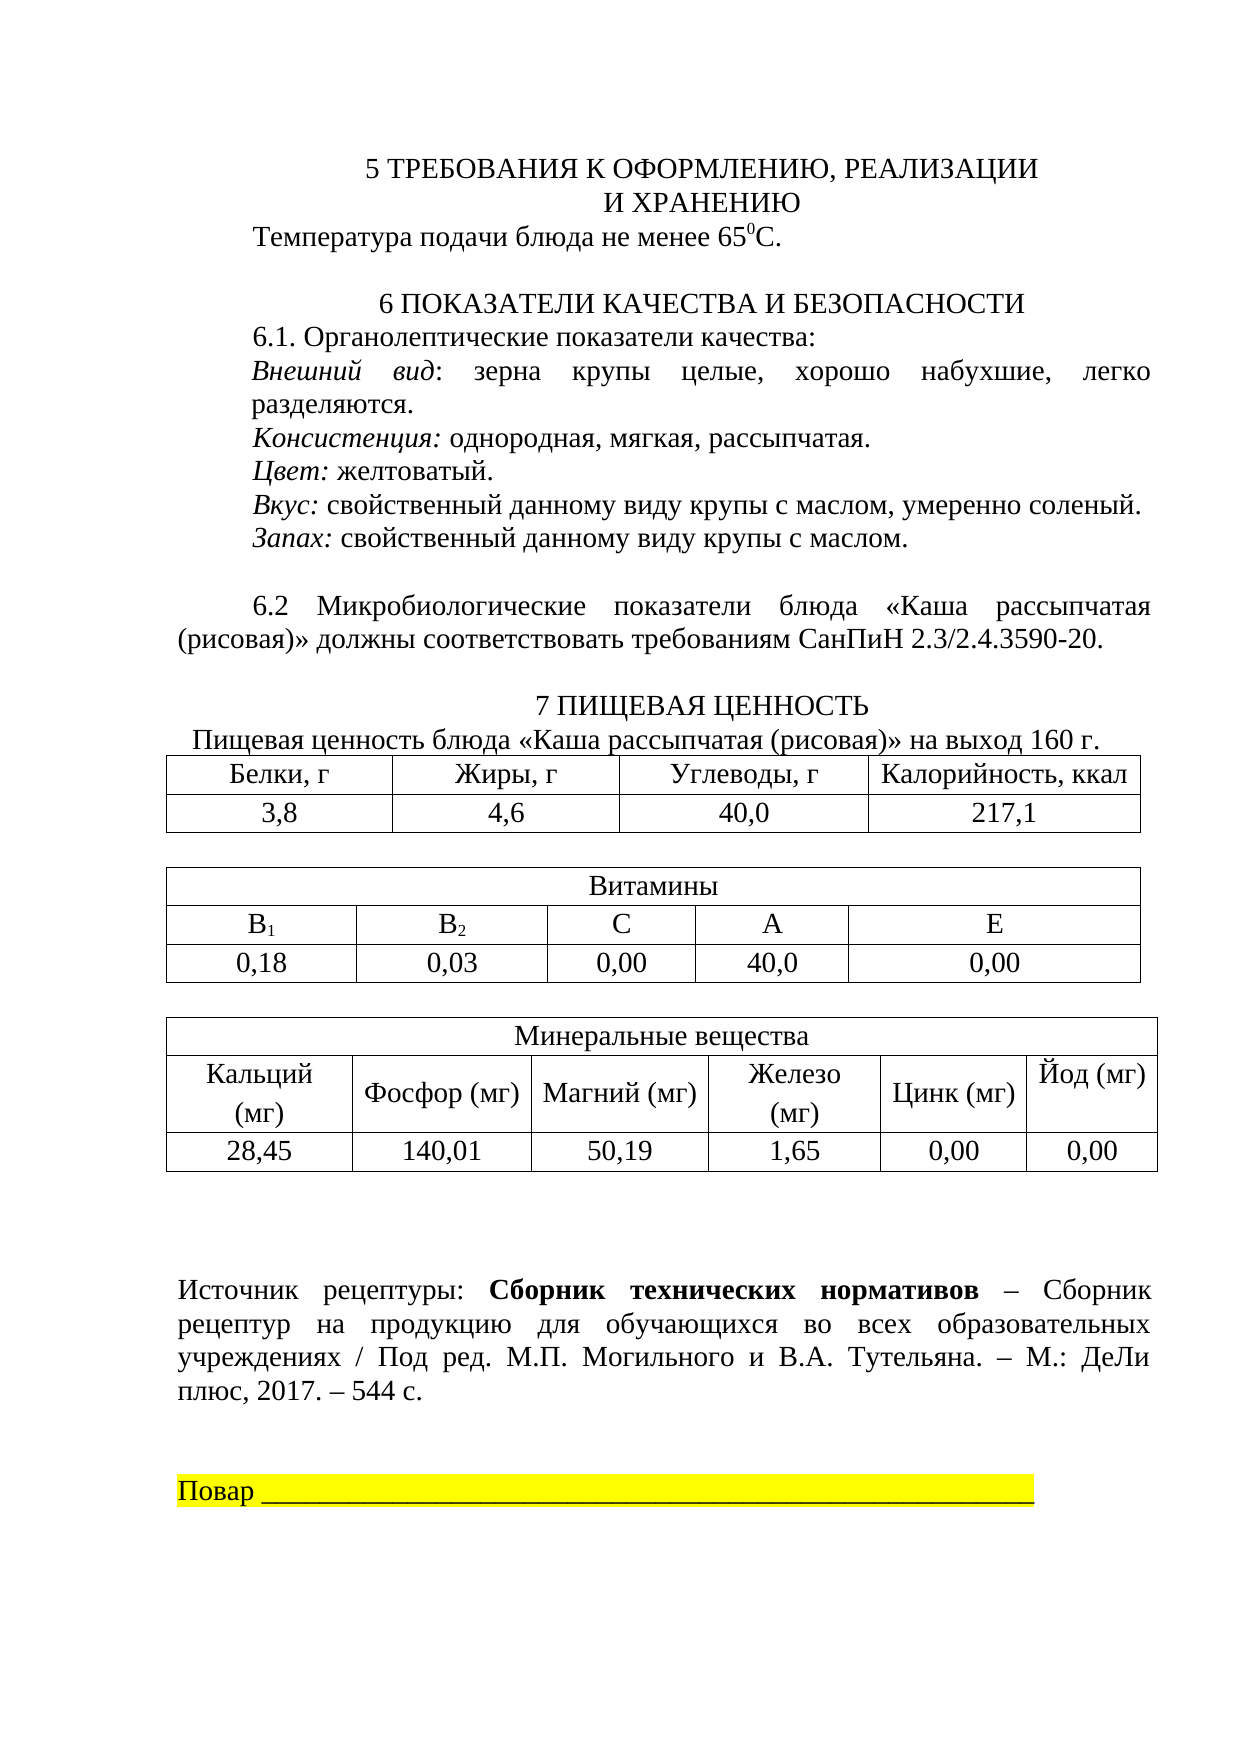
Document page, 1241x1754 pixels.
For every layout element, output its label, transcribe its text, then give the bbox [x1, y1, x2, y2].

table_cell Фосфор (мг) [353, 1056, 531, 1132]
table_header Жиры, г [393, 756, 619, 794]
text 5 ТРЕБОВАНИЯ К ОФОРМЛЕНИЮ, РЕАЛИЗАЦИИ [177, 152, 1152, 185]
table_cell 50,19 [532, 1133, 708, 1171]
table_cell 217,1 [869, 795, 1140, 832]
table_cell Цинк (мг) [881, 1056, 1026, 1132]
text Вкус: свойственный данному виду крупы с маслом, умеренно соленый. [177, 487, 1152, 521]
table_header Калорийность, ккал [869, 756, 1140, 794]
table_cell 40,0 [696, 945, 848, 982]
text Запах: свойственный данному виду крупы с маслом. [177, 521, 1152, 554]
text 6.2 Микробиологические показатели блюда «Каша рассыпчатая (рисовая)» должны соответствовать требованиям СанПиН 2.3/2.4.3590-20. [177, 588, 1152, 655]
text Внешний вид: зерна крупы целые, хорошо набухшие, легко разделяются. [251, 353, 1152, 420]
text Источник рецептуры: Сборник технических нормативов – Сборник рецептур на продукцию для обучающихся во всех образовательных учреждениях / Под ред. М.П. Могильного и В.А. Тутельяна. – М.: ДеЛи плюс, 2017. – 544 с. [177, 1272, 1152, 1406]
text 6.1. Органолептические показатели качества: [177, 319, 1152, 353]
text Цвет: желтоватый. [177, 453, 1152, 487]
table_cell 0,18 [167, 945, 356, 982]
table_cell В1 [167, 906, 356, 944]
table_cell А [696, 906, 848, 944]
table_header Витамины [167, 868, 1140, 905]
text Пищевая ценность блюда «Каша рассыпчатая (рисовая)» на выход 160 г. [177, 722, 1152, 755]
table_cell 0,00 [548, 945, 695, 982]
table_cell Е [849, 906, 1140, 944]
table_cell Железо (мг) [709, 1056, 880, 1132]
table_cell 1,65 [709, 1133, 880, 1171]
table_cell 3,8 [167, 795, 392, 832]
table_cell 0,03 [357, 945, 547, 982]
table_header Минеральные вещества [167, 1018, 1157, 1055]
table_cell 4,6 [393, 795, 619, 832]
table_cell 0,00 [1027, 1133, 1157, 1171]
table_cell С [548, 906, 695, 944]
table_cell Кальций (мг) [167, 1056, 352, 1132]
table_cell Магний (мг) [532, 1056, 708, 1132]
table_cell 0,00 [849, 945, 1140, 982]
table_cell 0,00 [881, 1133, 1026, 1171]
table_cell 28,45 [167, 1133, 352, 1171]
table_cell 140,01 [353, 1133, 531, 1171]
table_header Белки, г [167, 756, 392, 794]
text И ХРАНЕНИЮ [177, 185, 1152, 219]
table_cell В2 [357, 906, 547, 944]
table_cell 40,0 [620, 795, 868, 832]
text Консистенция: однородная, мягкая, рассыпчатая. [177, 420, 1152, 453]
text Температура подачи блюда не менее 650С. [177, 219, 1152, 252]
table_cell Йод (мг) [1027, 1056, 1157, 1132]
table_header Углеводы, г [620, 756, 868, 794]
text Повар _____________________________________________________ [177, 1473, 1152, 1507]
text 7 ПИЩЕВАЯ ЦЕННОСТЬ [177, 688, 1152, 722]
text 6 ПОКАЗАТЕЛИ КАЧЕСТВА И БЕЗОПАСНОСТИ [177, 286, 1152, 319]
